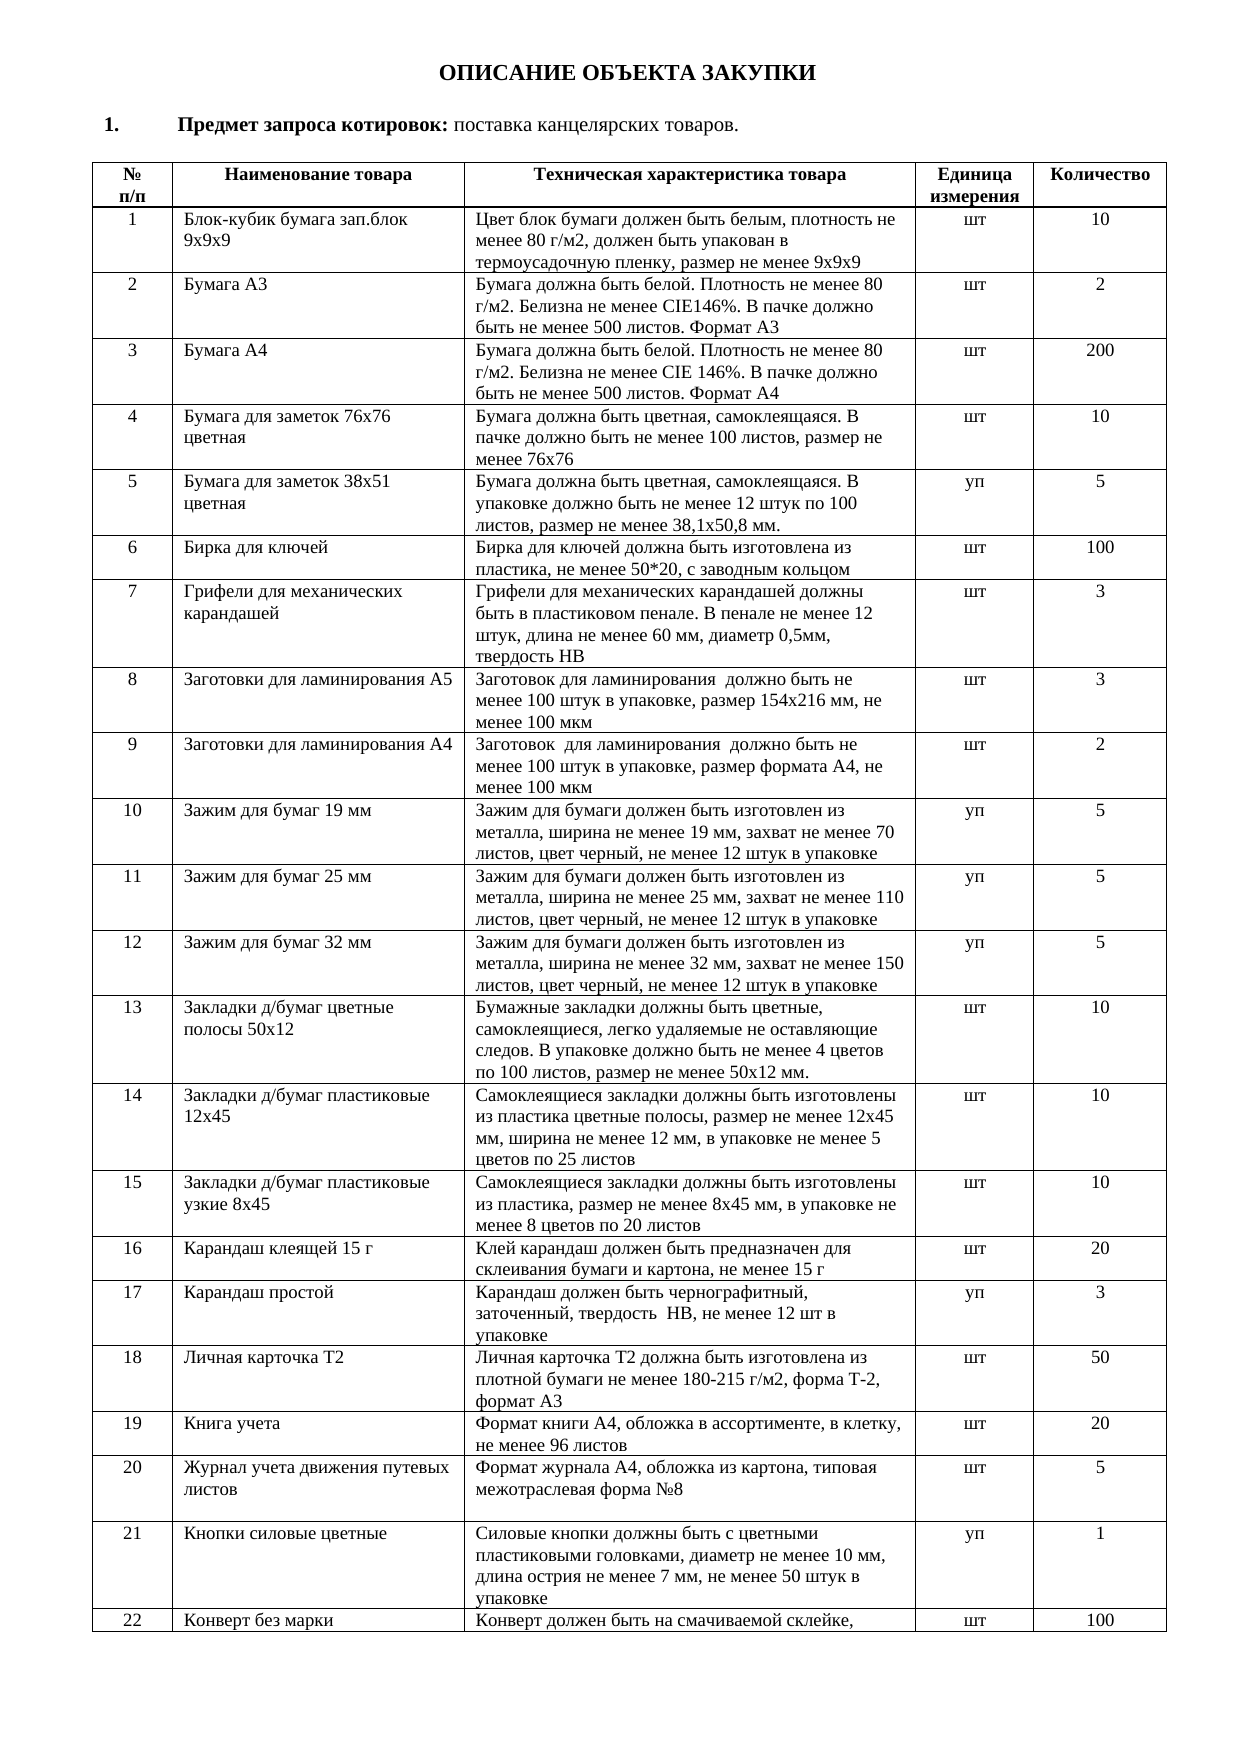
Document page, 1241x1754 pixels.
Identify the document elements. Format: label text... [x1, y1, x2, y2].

table_cell Закладки д/бумаг пластиковые узкие 8х45 Код ОКПД 25.24.27.190 [173, 1171, 464, 1236]
table_cell уп [916, 799, 1033, 864]
table_cell Карандаш простой Код ОКПД 36.63.24.111 [173, 1281, 464, 1345]
table_cell Формат книги А4, обложка в ассортименте, в клетку, не менее 96 листов [465, 1412, 915, 1455]
table_cell 22 [93, 1609, 172, 1631]
table_cell Грифели для механических карандашей Код ОКПД 36.63.24.121 [173, 580, 464, 667]
table_cell шт [916, 1171, 1033, 1236]
table_cell 5 [1034, 865, 1166, 929]
table_cell 5 [1034, 1456, 1166, 1521]
table_cell Грифели для механических карандашей должны быть в пластиковом пенале. В пенале не менее 12 штук, длина не менее 60 мм, диаметр 0,5мм, твердость НВ [465, 580, 915, 667]
table_cell Бумага должна быть цветная, самоклеящаяся. В упаковке должно быть не менее 12 штук по 100 листов, размер не менее 38,1х50,8 мм. [465, 470, 915, 535]
table_cell шт [916, 1346, 1033, 1411]
table_cell 5 [1034, 931, 1166, 995]
table_cell 4 [93, 405, 172, 469]
table_cell 200 [1034, 339, 1166, 404]
table_cell Зажим для бумаги должен быть изготовлен из металла, ширина не менее , захват не менее 70 листов, цвет черный, не менее 12 штук в упаковке [465, 799, 915, 864]
table_cell Заготовки для ламинирования А5 Код ОКПД 25.24.22.910 [173, 668, 464, 732]
table_cell 2 [1034, 733, 1166, 798]
table_cell Закладки д/бумаг пластиковые 12х45 Код ОКПД 25.24.27.190 [173, 1084, 464, 1170]
table_cell Бирка для ключей Код ОКПД 25.24.27.190 [173, 536, 464, 579]
table_cell шт [916, 339, 1033, 404]
table_cell уп [916, 865, 1033, 929]
table_cell Бумага А3 Код ОКПД 21.23.13.110 [173, 273, 464, 338]
table_cell 6 [93, 536, 172, 579]
table_cell Карандаш клеящей Код ОКПД 24.62.10.175 [173, 1237, 464, 1280]
table_cell 50 [1034, 1346, 1166, 1411]
table_cell 12 [93, 931, 172, 995]
table_cell 100 [1034, 536, 1166, 579]
table_cell 100 [1034, 1609, 1166, 1631]
table_cell Бумага А4 Код ОКПД 21.23.13.110 [173, 339, 464, 404]
table_cell уп [916, 1522, 1033, 1608]
table_cell Бумага должна быть белой. Плотность не менее 80 г/м2. Белизна не менее CIE 146%. В пачке должно быть не менее 500 листов. Формат А4 [465, 339, 915, 404]
table_cell 10 [1034, 996, 1166, 1082]
table_cell Бумага для заметок 38х51 цветная Код ОКПД 21.12.14.213 [173, 470, 464, 535]
table_cell 10 [93, 799, 172, 864]
table_cell уп [916, 470, 1033, 535]
table_cell шт [916, 1084, 1033, 1170]
table_cell Закладки д/бумаг цветные полосы 50х12 Код ОКПД 21.12.14.213 [173, 996, 464, 1082]
table_cell Карандаш должен быть чернографитный, заточенный, твердость НВ, не менее 12 шт в упаковке [465, 1281, 915, 1345]
table_cell 5 [1034, 799, 1166, 864]
table_cell Кнопки силовые цветные Код ОКПД 28.73.14.133 [173, 1522, 464, 1608]
table_cell 5 [1034, 470, 1166, 535]
table_cell Журнал учета движения путевых листов Код ОКПД 22.22.20.111 [173, 1456, 464, 1521]
table_cell 10 [1034, 405, 1166, 469]
table_cell 14 [93, 1084, 172, 1170]
table_cell шт [916, 996, 1033, 1082]
table_cell Заготовки для ламинирования А4 Код ОКПД 25.24.22.910 [173, 733, 464, 798]
table_cell 7 [93, 580, 172, 667]
table_cell Зажим для бумаг Код ОКПД 28.75.23.130 [173, 799, 464, 864]
table_cell 20 [1034, 1237, 1166, 1280]
table_cell Личная карточка Т2 Код ОКПД 22.22.20.112 [173, 1346, 464, 1411]
table_cell 5 [93, 470, 172, 535]
table_cell уп [916, 1281, 1033, 1345]
table_cell шт [916, 733, 1033, 798]
table_cell Заготовок для ламинирования должно быть не менее 100 штук в упаковке, размер 154х216 мм, не менее 100 мкм [465, 668, 915, 732]
table_header Наименование товара [173, 163, 464, 206]
table_cell Зажим для бумаги должен быть изготовлен из металла, ширина не менее 25 мм, захват не менее 110 листов, цвет черный, не менее 12 штук в упаковке [465, 865, 915, 929]
table_cell 3 [1034, 1281, 1166, 1345]
text ОПИСАНИЕ ОБЪЕКТА ЗАКУПКИ [103, 59, 1152, 86]
table_cell 2 [1034, 273, 1166, 338]
table_cell шт [916, 668, 1033, 732]
table_cell 13 [93, 996, 172, 1082]
table_header Техническая характеристика товара [465, 163, 915, 206]
table_cell 10 [1034, 1084, 1166, 1170]
table_cell Заготовок для ламинирования должно быть не менее 100 штук в упаковке, размер формата А4, не менее 100 мкм [465, 733, 915, 798]
table_cell шт [916, 405, 1033, 469]
table_cell 3 [1034, 580, 1166, 667]
table_cell 20 [93, 1456, 172, 1521]
table_cell Самоклеящиеся закладки должны быть изготовлены из пластика, размер не менее 8х45 мм, в упаковке не менее 8 цветов по 20 листов [465, 1171, 915, 1236]
table_cell 1 [1034, 1522, 1166, 1608]
table_header Единица измерения [916, 163, 1033, 206]
table_header № п/п [93, 163, 172, 206]
table_cell 15 [93, 1171, 172, 1236]
table_cell 9 [93, 733, 172, 798]
table_cell Силовые кнопки должны быть с цветными пластиковыми головками, диаметр не менее 10 мм, длина острия не менее 7 мм, не менее 50 штук в упаковке [465, 1522, 915, 1608]
table_cell 16 [93, 1237, 172, 1280]
table_cell 11 [93, 865, 172, 929]
table_cell Личная карточка Т2 должна быть изготовлена из плотной бумаги не менее 180-215 г/м2, форма Т-2, формат А3 [465, 1346, 915, 1411]
table_cell 10 [1034, 1171, 1166, 1236]
table_cell Блок-кубик бумага зап.блок 9х9х9 Код ОКПД 21.12.14.211 [173, 208, 464, 272]
table_cell Бумажные закладки должны быть цветные, самоклеящиеся, легко удаляемые не оставляющие следов. В упаковке должно быть не менее 4 цветов по 100 листов, размер не менее 50х12 мм. [465, 996, 915, 1082]
table_cell Зажим для бумаг Код ОКПД 28.75.23.130 [173, 931, 464, 995]
table_cell шт [916, 1609, 1033, 1631]
table_cell Зажим для бумаги должен быть изготовлен из металла, ширина не менее 32 мм, захват не менее 150 листов, цвет черный, не менее 12 штук в упаковке [465, 931, 915, 995]
table_cell 3 [1034, 668, 1166, 732]
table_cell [173, 1609, 464, 1631]
table_cell 20 [1034, 1412, 1166, 1455]
table_cell шт [916, 1412, 1033, 1455]
table_cell 18 [93, 1346, 172, 1411]
table_cell Книга учета Код ОКПД 22.22.20.111 [173, 1412, 464, 1455]
table_cell Клей карандаш должен быть предназначен для склеивания бумаги и картона, не менее 15 г [465, 1237, 915, 1280]
table_cell шт [916, 580, 1033, 667]
table_cell 21 [93, 1522, 172, 1608]
table_cell 2 [93, 273, 172, 338]
table_cell Бумага для заметок 76х76 цветная Код ОКПД 21.12.14.213 [173, 405, 464, 469]
table_cell шт [916, 273, 1033, 338]
table_header Количество [1034, 163, 1166, 206]
table_cell Бумага должна быть белой. Плотность не менее 80 г/м2. Белизна не менее CIE146%. В пачке должно быть не менее 500 листов. Формат А3 [465, 273, 915, 338]
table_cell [465, 1609, 915, 1631]
table_cell Бумага должна быть цветная, самоклеящаяся. В пачке должно быть не менее 100 листов, размер не менее 76х76 [465, 405, 915, 469]
table_cell шт [916, 536, 1033, 579]
table_cell 17 [93, 1281, 172, 1345]
table_cell Формат журнала А4, обложка из картона, типовая межотраслевая форма №8 [465, 1456, 915, 1521]
table_cell уп [916, 931, 1033, 995]
table_cell шт [916, 1237, 1033, 1280]
table_cell Зажим для бумаг Код ОКПД 28.75.23.130 [173, 865, 464, 929]
table_cell шт [916, 1456, 1033, 1521]
table_cell шт [916, 208, 1033, 272]
text 1. Предмет запроса котировок: поставка канцелярских товаров. [103, 112, 1152, 136]
table_cell 1 [93, 208, 172, 272]
table_cell 8 [93, 668, 172, 732]
table_cell Бирка для ключей должна быть изготовлена из пластика, не менее 50*20, с заводным кольцом [465, 536, 915, 579]
table_cell Самоклеящиеся закладки должны быть изготовлены из пластика цветные полосы, размер не менее 12х45 мм, ширина не менее 12 мм, в упаковке не менее 5 цветов по 25 листов [465, 1084, 915, 1170]
table_cell 19 [93, 1412, 172, 1455]
table_cell 10 [1034, 208, 1166, 272]
table_cell Цвет блок бумаги должен быть белым, плотность не менее 80 г/м2, должен быть упакован в термоусадочную пленку, размер не менее 9х9х9 [465, 208, 915, 272]
table_cell 3 [93, 339, 172, 404]
